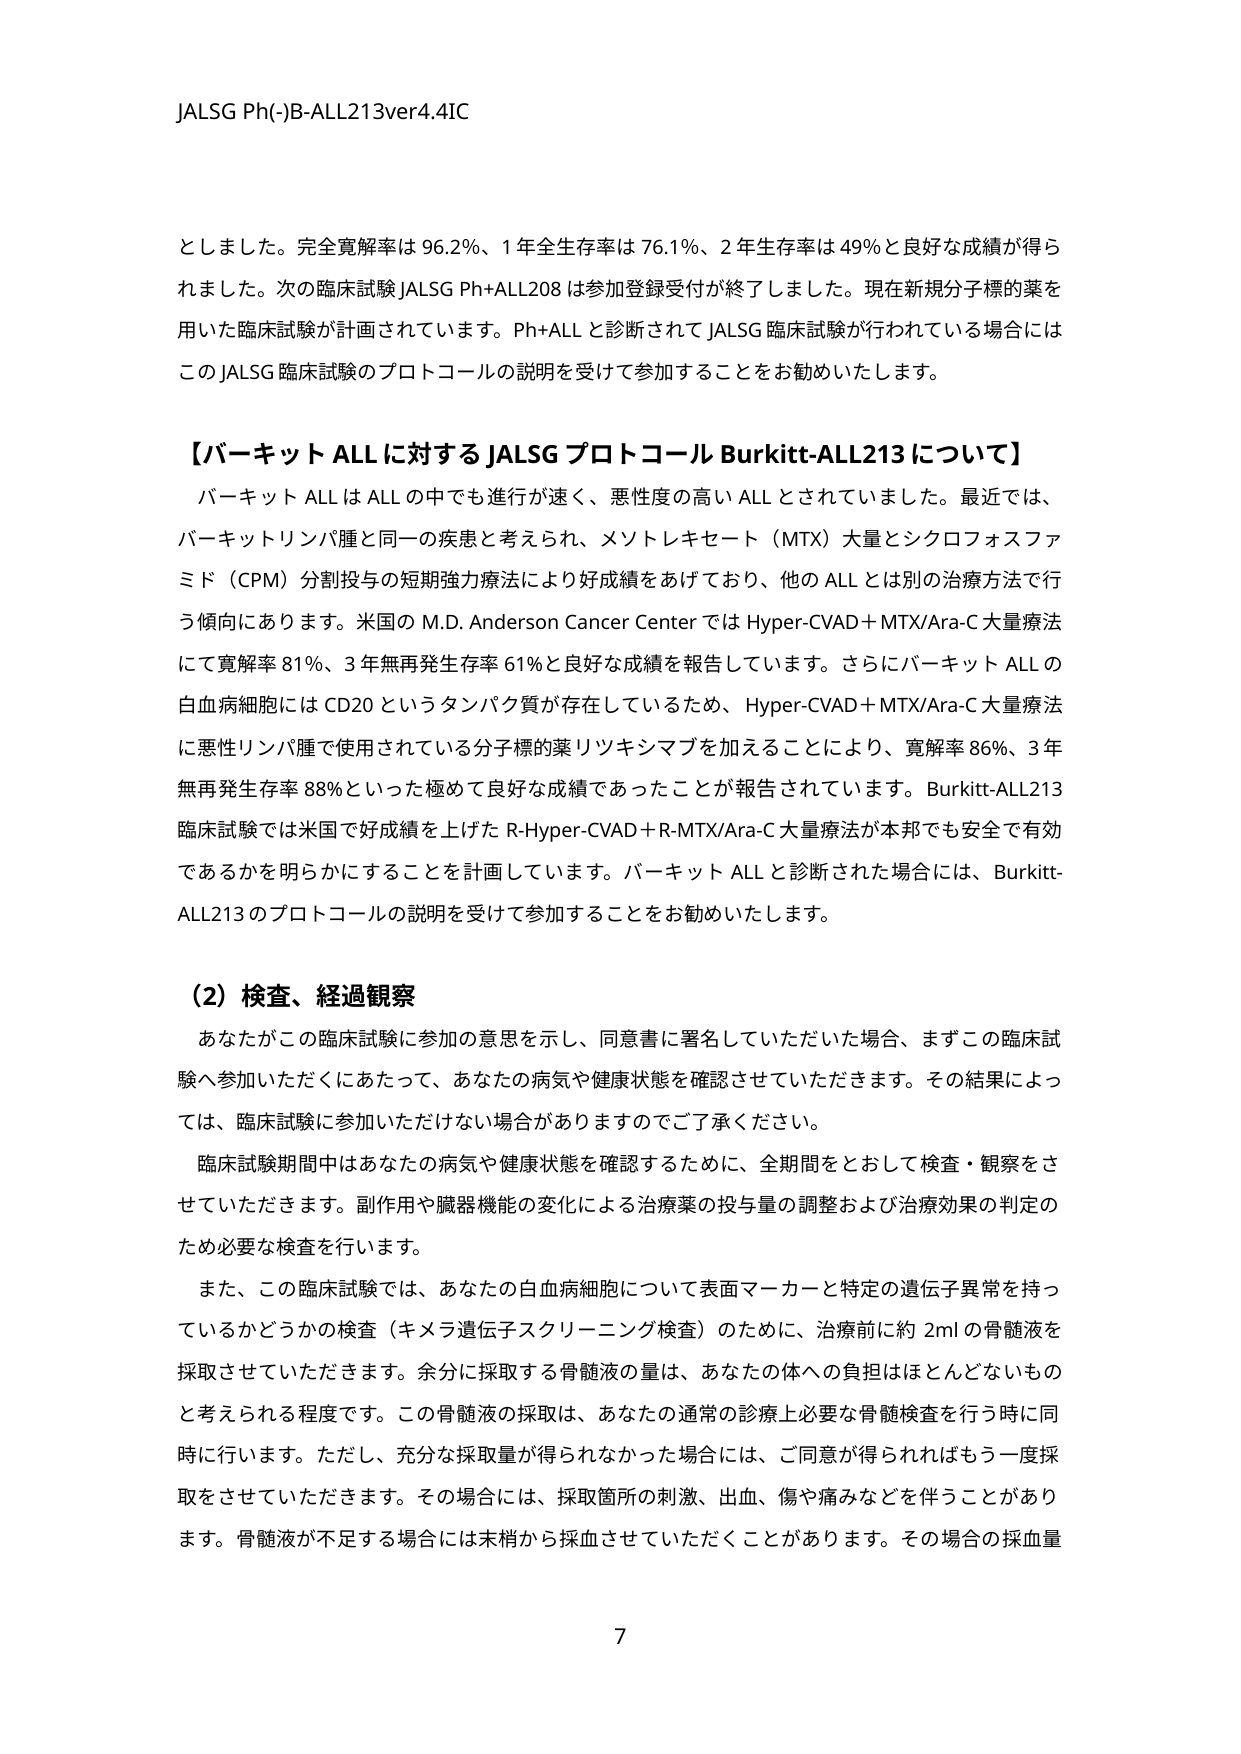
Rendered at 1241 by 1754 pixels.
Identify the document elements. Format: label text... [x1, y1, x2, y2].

text バーキットALLはALLの中でも進行が速く、悪性度の高いALLとされていました。最近では、バーキットリンパ腫と同一の疾患と考えられ、メソトレキセート（MTX）大量とシクロフォスファミド（CPM）分割投与の短期強力療法により好成績をあげており、他のALLとは別の治療方法で行う傾向にあります。米国のM.D. Anderson Cancer CenterではHyper-CVAD＋MTX/Ara-C大量療法にて寛解率81％、3年無再発生存率61%と良好な成績を報告しています。さらにバーキットALLの白血病細胞にはCD20というタンパク質が存在しているため、Hyper-CVAD＋MTX/Ara-C大量療法に悪性リンパ腫で使用されている分子標的薬リツキシマブを加えることにより、寛解率86%、3年無再発生存率88%といった極めて良好な成績であったことが報告されています。Burkitt-ALL213臨床試験では米国で好成績を上げたR-Hyper-CVAD＋R-MTX/Ara-C大量療法が本邦でも安全で有効であるかを明らかにすることを計画しています。バーキットALLと診断された場合には、Burkitt-ALL213のプロトコールの説明を受けて参加することをお勧めいたします。 [177, 475, 1063, 933]
subtitle 【バーキットALLに対するJALSGプロトコールBurkitt-ALL213について】 [177, 433, 1063, 475]
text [177, 1267, 1063, 1558]
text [177, 225, 1063, 392]
text 臨床試験期間中はあなたの病気や健康状態を確認するために、全期間をとおして検査・観察をさせていただきます。副作用や臓器機能の変化による治療薬の投与量の調整および治療効果の判定のため必要な検査を行います。 [177, 1142, 1063, 1267]
text あなたがこの臨床試験に参加の意思を示し、同意書に署名していただいた場合、まずこの臨床試験へ参加いただくにあたって、あなたの病気や健康状態を確認させていただきます。その結果によっては、臨床試験に参加いただけない場合がありますのでご了承ください。 [177, 1017, 1063, 1142]
subtitle （2）検査、経過観察 [177, 975, 1063, 1017]
